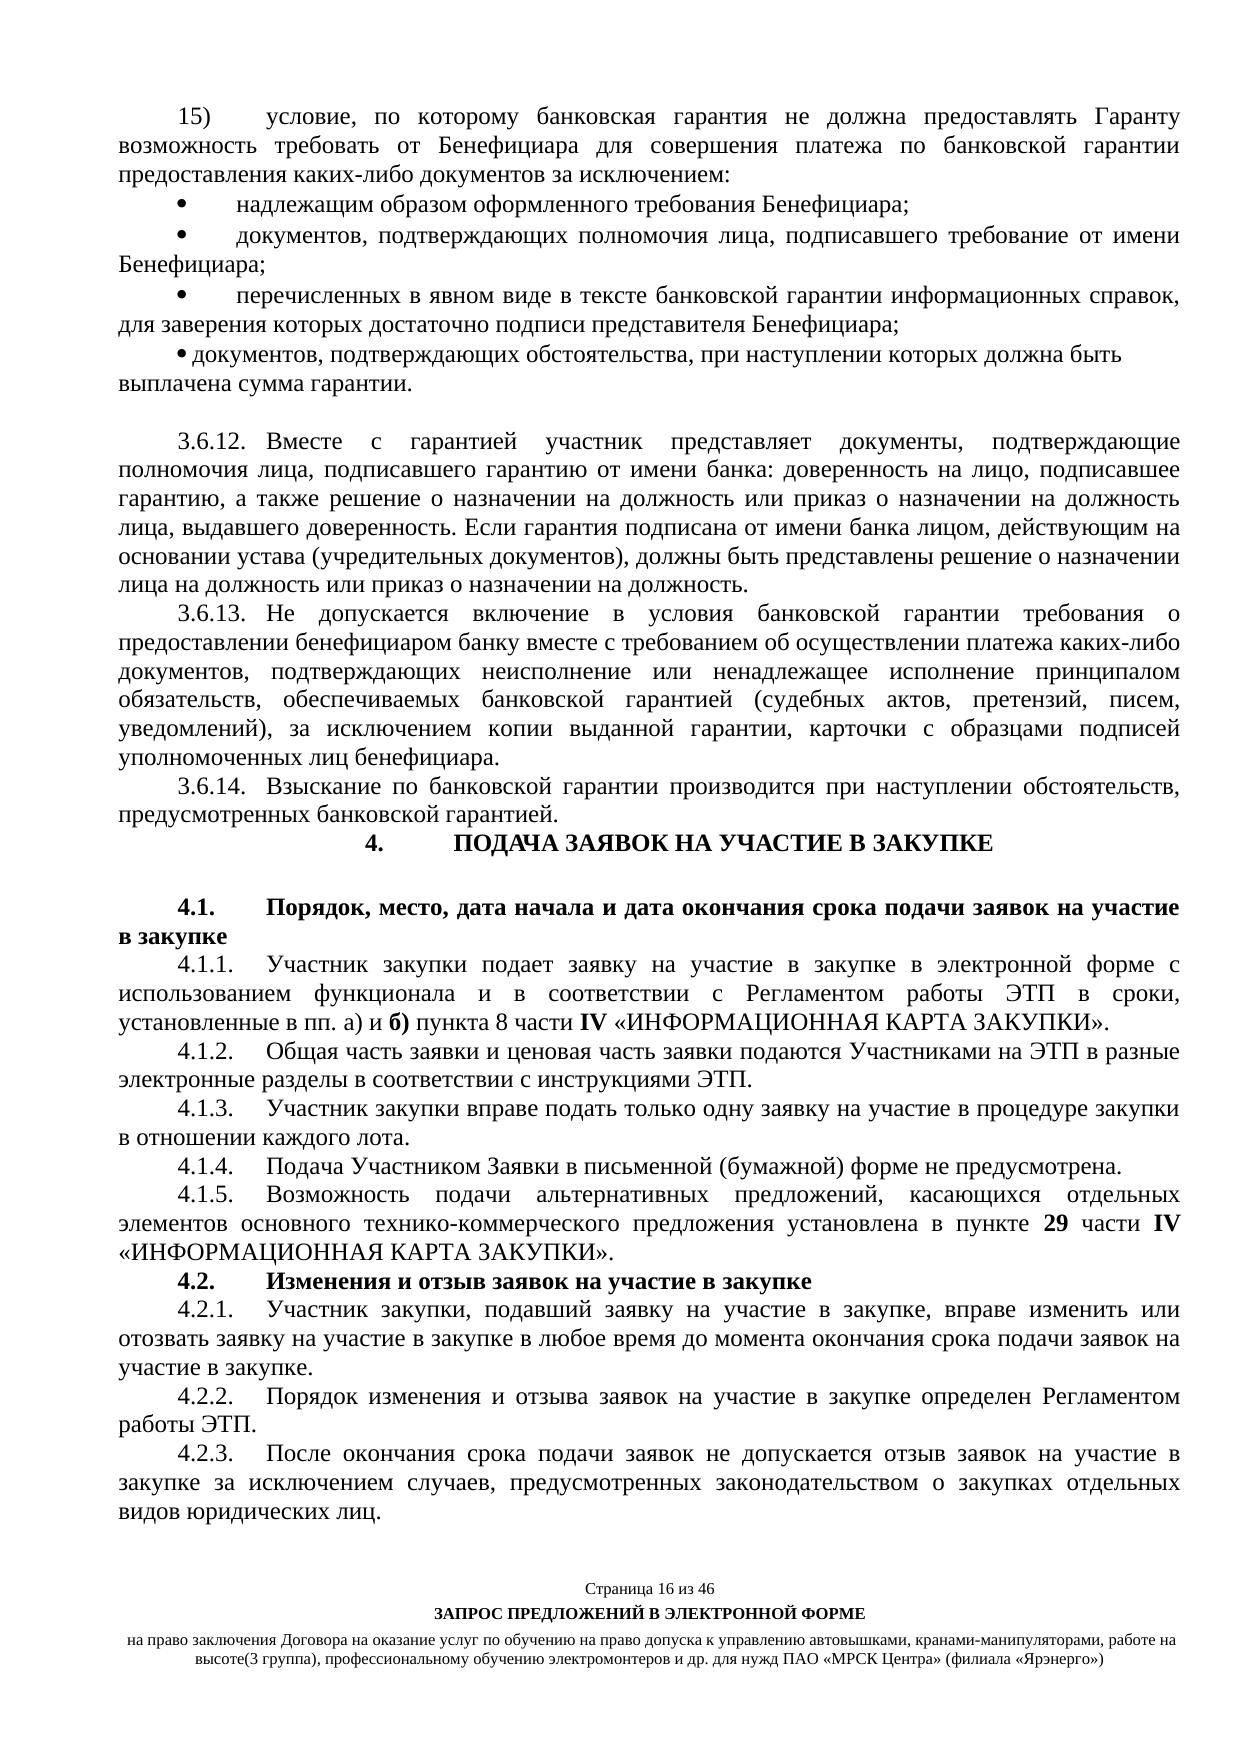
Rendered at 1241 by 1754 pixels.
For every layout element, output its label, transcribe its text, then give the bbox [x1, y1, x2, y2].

subtitle Участник закупки, подавший заявку на участие в закупке, вправе изменить или отозвать заявку на участие в закупке в любое время до момента окончания срока подачи заявок на участие в закупке. [118, 1294, 1181, 1381]
subtitle Порядок, место, дата начала и дата окончания срока подачи заявок на участие в закупке [118, 892, 1181, 949]
subtitle Вместе с гарантией участник представляет документы, подтверждающие полномочия лица, подписавшего гарантию от имени банка: доверенность на лицо, подписавшее гарантию, а также решение о назначении на должность или приказ о назначении на должность лица, выдавшего доверенность. Если гарантия подписана от имени банка лицом, действующим на основании устава (учредительных документов), должны быть представлены решение о назначении лица на должность или приказ о назначении на должность. [118, 426, 1181, 598]
list условие, по которому банковская гарантия не должна предоставлять Гаранту возможность требовать от Бенефициара для совершения платежа по банковской гарантии предоставления каких-либо документов за исключением: [118, 101, 1181, 187]
subtitle После окончания срока подачи заявок не допускается отзыв заявок на участие в закупке за исключением случаев, предусмотренных законодательством о закупках отдельных видов юридических лиц. [118, 1438, 1181, 1524]
subtitle Участник закупки подает заявку на участие в закупке в электронной форме с использованием функционала и в соответствии с Регламентом работы ЭТП в сроки, установленные в пп. а) и б) пункта 8 части IV «ИНФОРМАЦИОННАЯ КАРТА ЗАКУПКИ». [118, 949, 1181, 1036]
list документов, подтверждающих полномочия лица, подписавшего требование от имени Бенефициара; [118, 220, 1181, 278]
subtitle Изменения и отзыв заявок на участие в закупке [118, 1266, 1181, 1294]
subtitle Подача Участником Заявки в письменной (бумажной) форме не предусмотрена. [118, 1151, 1181, 1179]
list перечисленных в явном виде в тексте банковской гарантии информационных справок, для заверения которых достаточно подписи представителя Бенефициара; [118, 280, 1181, 337]
subtitle Не допускается включение в условия банковской гарантии требования о предоставлении бенефициаром банку вместе с требованием об осуществлении платежа каких-либо документов, подтверждающих неисполнение или ненадлежащее исполнение принципалом обязательств, обеспечиваемых банковской гарантией (судебных актов, претензий, писем, уведомлений), за исключением копии выданной гарантии, карточки с образцами подписей уполномоченных лиц бенефициара. [118, 598, 1181, 771]
subtitle Взыскание по банковской гарантии производится при наступлении обстоятельств, предусмотренных банковской гарантией. [118, 771, 1181, 828]
list документов, подтверждающих обстоятельства, при наступлении которых должна быть выплачена сумма гарантии. [118, 339, 1181, 397]
list надлежащим образом оформленного требования Бенефициара; [118, 189, 1181, 218]
subtitle ПОДАЧА ЗАЯВОК НА УЧАСТИЕ В ЗАКУПКЕ [118, 828, 1181, 857]
subtitle Возможность подачи альтернативных предложений, касающихся отдельных элементов основного технико-коммерческого предложения установлена в пункте 29 части IV «ИНФОРМАЦИОННАЯ КАРТА ЗАКУПКИ». [118, 1179, 1181, 1266]
subtitle Общая часть заявки и ценовая часть заявки подаются Участниками на ЭТП в разные электронные разделы в соответствии с инструкциями ЭТП. [118, 1036, 1181, 1093]
subtitle Порядок изменения и отзыва заявок на участие в закупке определен Регламентом работы ЭТП. [118, 1381, 1181, 1438]
subtitle Участник закупки вправе подать только одну заявку на участие в процедуре закупки в отношении каждого лота. [118, 1093, 1181, 1151]
